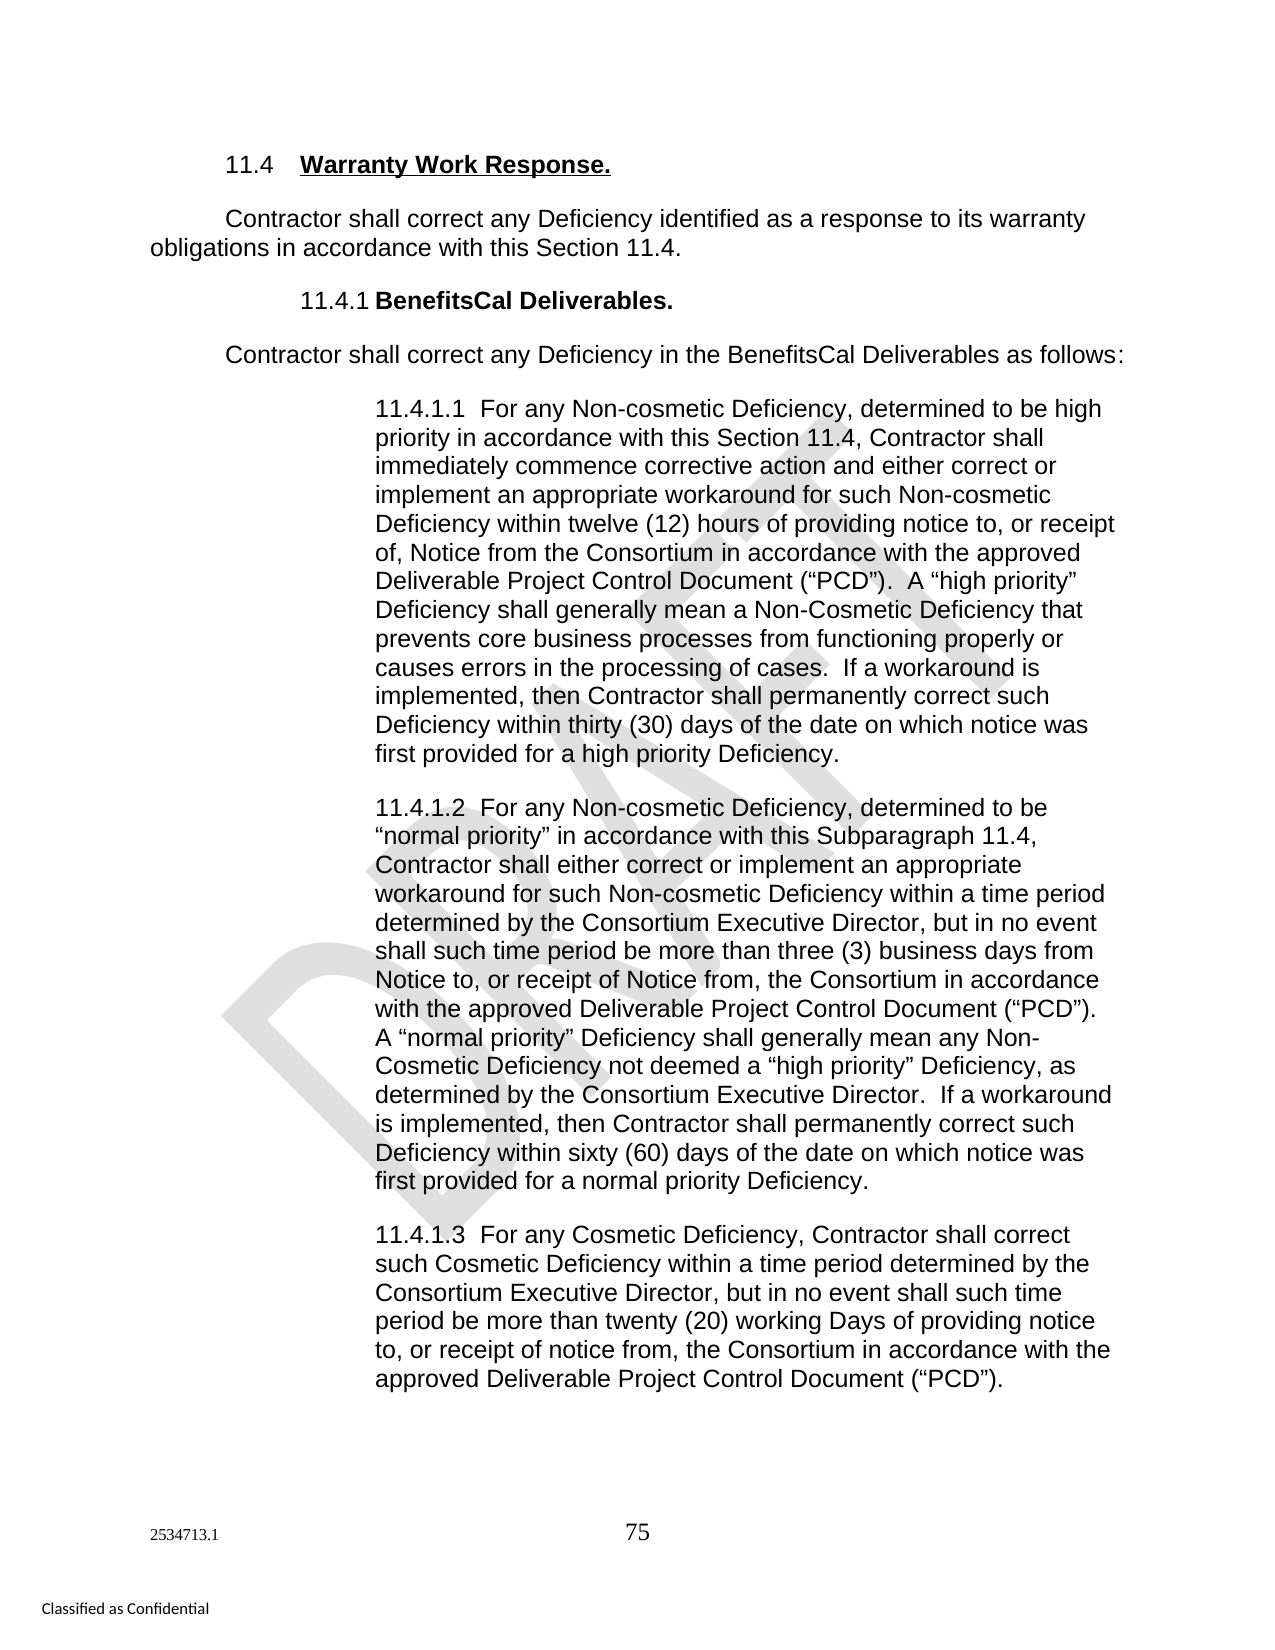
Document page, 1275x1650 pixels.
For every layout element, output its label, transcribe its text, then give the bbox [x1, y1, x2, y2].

text Contractor shall correct any Deficiency identified as a response to its warranty obligations in accordance with this Section 11.4. [150, 204, 1125, 261]
text Contractor shall correct any Deficiency in the BenefitsCal Deliverables as follows: [225, 340, 1125, 369]
text For any Cosmetic Deficiency, Contractor shall correct such Cosmetic Deficiency within a time period determined by the Consortium Executive Director, but in no event shall such time period be more than twenty (20) working Days of providing notice to, or receipt of notice from, the Consortium in accordance with the approved Deliverable Project Control Document (“PCD”). [375, 1220, 1125, 1392]
text BenefitsCal Deliverables. [300, 286, 1125, 315]
text For any Non-cosmetic Deficiency, determined to be “normal priority” in accordance with this Subparagraph 11.4, Contractor shall either correct or implement an appropriate workaround for such Non-cosmetic Deficiency within a time period determined by the Consortium Executive Director, but in no event shall such time period be more than three (3) business days from Notice to, or receipt of Notice from, the Consortium in accordance with the approved Deliverable Project Control Document (“PCD”). A “normal priority” Deficiency shall generally mean any Non-Cosmetic Deficiency not deemed a “high priority” Deficiency, as determined by the Consortium Executive Director. If a workaround is implemented, then Contractor shall permanently correct such Deficiency within sixty (60) days of the date on which notice was first provided for a normal priority Deficiency. [375, 792, 1125, 1195]
text Warranty Work Response. [225, 150, 1125, 179]
text For any Non-cosmetic Deficiency, determined to be high priority in accordance with this Section 11.4, Contractor shall immediately commence corrective action and either correct or implement an appropriate workaround for such Non-cosmetic Deficiency within twelve (12) hours of providing notice to, or receipt of, Notice from the Consortium in accordance with the approved Deliverable Project Control Document (“PCD”). A “high priority” Deficiency shall generally mean a Non-Cosmetic Deficiency that prevents core business processes from functioning properly or causes errors in the processing of cases. If a workaround is implemented, then Contractor shall permanently correct such Deficiency within thirty (30) days of the date on which notice was first provided for a high priority Deficiency. [375, 394, 1125, 767]
